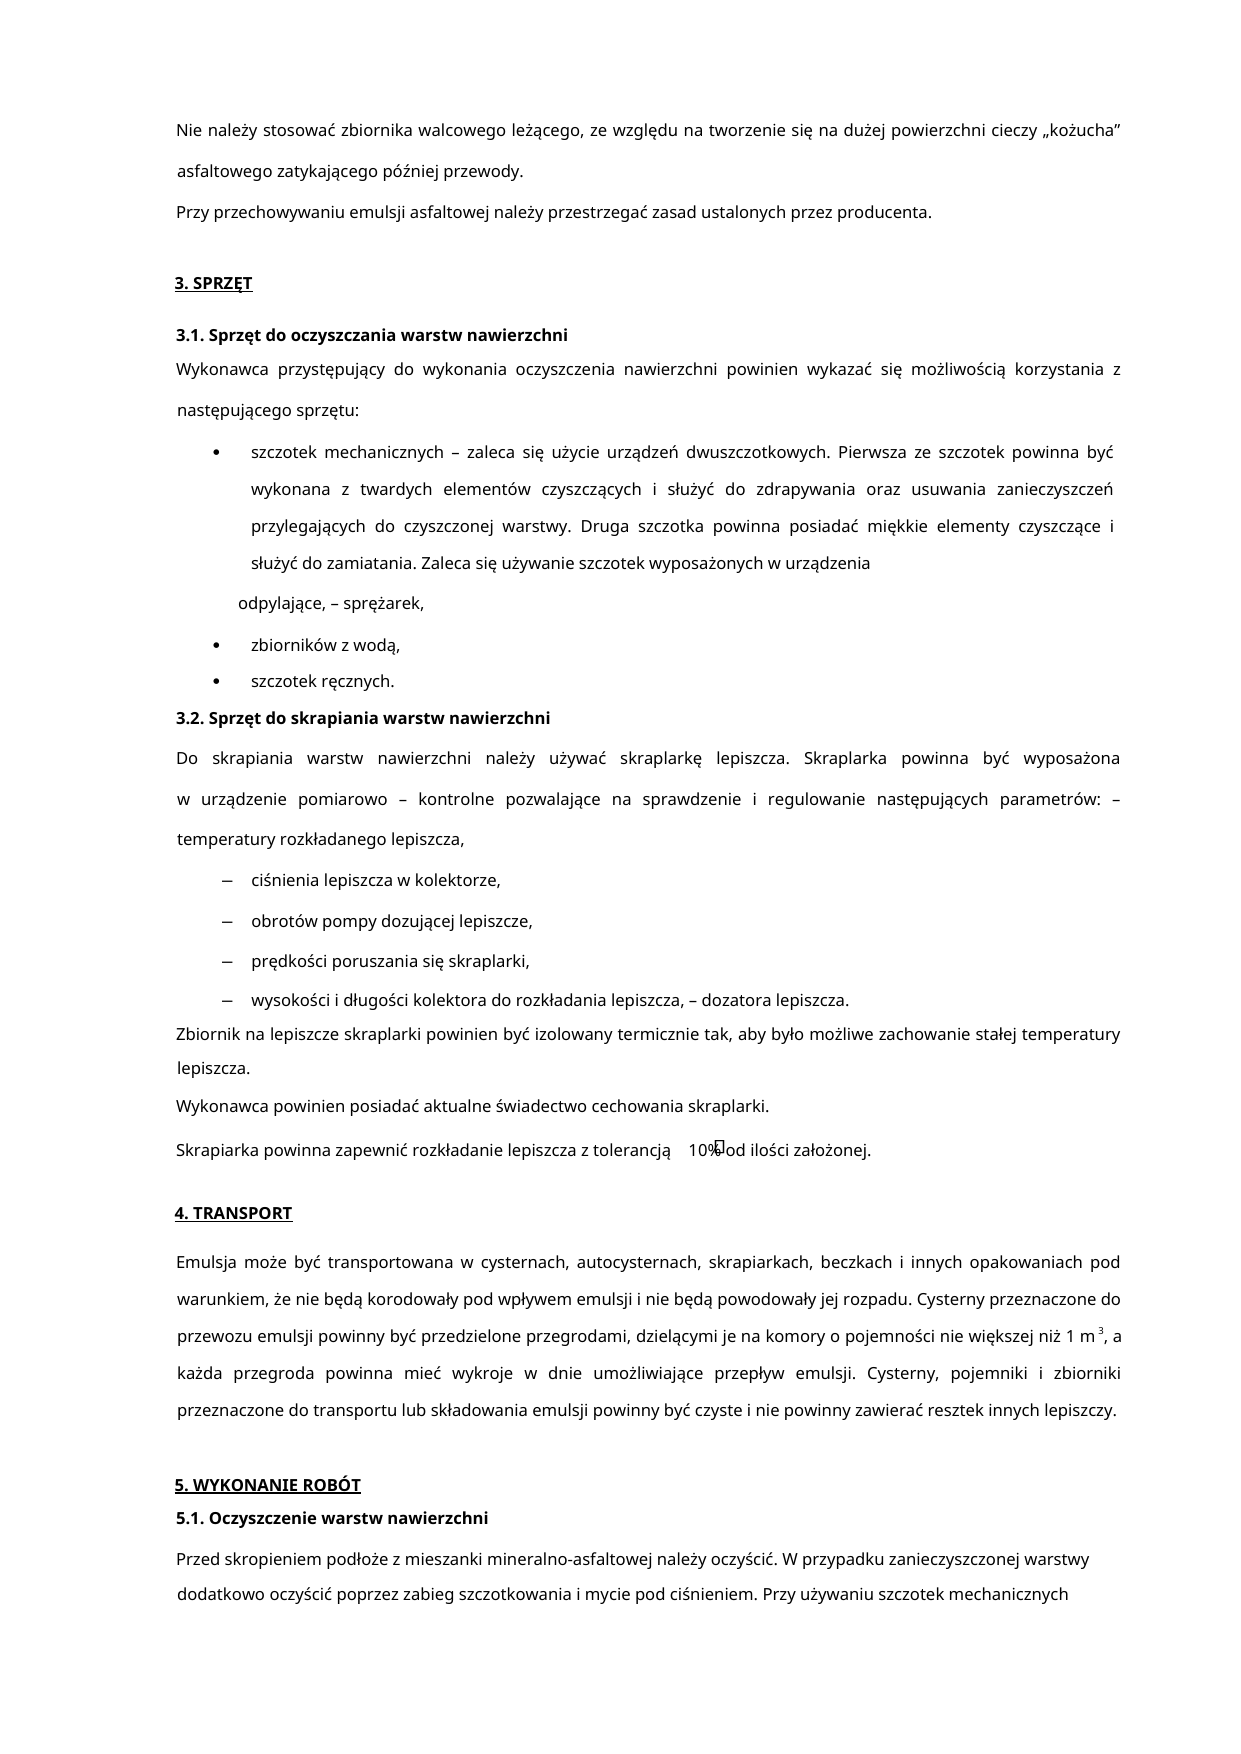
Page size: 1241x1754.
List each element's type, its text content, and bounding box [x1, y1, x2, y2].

subtitle 5.1. Oczyszczenie warstw nawierzchni [176, 1507, 1123, 1530]
list obrotów pompy dozującej lepiszcze, [222, 909, 1122, 932]
list wysokości i długości kolektora do rozkładania lepiszcza, – dozatora lepiszcza. [222, 988, 1122, 1011]
picture [713, 1132, 738, 1139]
text Emulsja może być transportowana w cysternach, autocysternach, skrapiarkach, beczkach i innych opakowaniach pod warunkiem, że nie będą korodowały pod wpływem emulsji i nie będą powodowały jej rozpadu. Cysterny przeznaczone do przewozu emulsji powinny być przedzielone przegrodami, dzielącymi je na komory o pojemności nie większej niż 1 m3, a każda przegroda powinna mieć wykroje w dnie umożliwiające przepływ emulsji. Cysterny, pojemniki i zbiorniki przeznaczone do transportu lub składowania emulsji powinny być czyste i nie powinny zawierać resztek innych lepiszczy. [176, 1250, 1122, 1421]
text Wykonawca przystępujący do wykonania oczyszczenia nawierzchni powinien wykazać się możliwością korzystania z następującego sprzętu: [176, 358, 1122, 422]
text Nie należy stosować zbiornika walcowego leżącego, ze względu na tworzenie się na dużej powierzchni cieczy „kożucha” asfaltowego zatykającego później przewody. [176, 118, 1122, 182]
list ciśnienia lepiszcza w kolektorze, [222, 869, 1122, 892]
subtitle 3. SPRZĘT [174, 272, 1123, 294]
subtitle 3.2. Sprzęt do skrapiania warstw nawierzchni [176, 706, 1123, 729]
text Przy przechowywaniu emulsji asfaltowej należy przestrzegać zasad ustalonych przez producenta. [176, 201, 1122, 224]
text odpylające, – sprężarek, [177, 592, 1122, 615]
subtitle 5. WYKONANIE ROBÓT [174, 1473, 1123, 1496]
subtitle 4. TRANSPORT [174, 1202, 1123, 1225]
list szczotek ręcznych. [213, 670, 1115, 692]
text Zbiornik na lepiszcze skraplarki powinien być izolowany termicznie tak, aby było możliwe zachowanie stałej temperatury lepiszcza. [176, 1022, 1122, 1079]
text Wykonawca powinien posiadać aktualne świadectwo cechowania skraplarki. [176, 1095, 1122, 1118]
list zbiorników z wodą, [213, 633, 1115, 656]
subtitle 3.1. Sprzęt do oczyszczania warstw nawierzchni [176, 324, 1123, 347]
list prędkości poruszania się skraplarki, [222, 949, 1122, 972]
list szczotek mechanicznych – zaleca się użycie urządzeń dwuszczotkowych. Pierwsza ze szczotek powinna być wykonana z twardych elementów czyszczących i służyć do zdrapywania oraz usuwania zanieczyszczeń przylegających do czyszczonej warstwy. Druga szczotka powinna posiadać miękkie elementy czyszczące i służyć do zamiatania. Zaleca się używanie szczotek wyposażonych w urządzenia [213, 440, 1115, 574]
text Do skrapiania warstw nawierzchni należy używać skraplarkę lepiszcza. Skraplarka powinna być wyposażona w urządzenie pomiarowo – kontrolne pozwalające na sprawdzenie i regulowanie następujących parametrów: – temperatury rozkładanego lepiszcza, [176, 746, 1122, 851]
text Skrapiarka powinna zapewnić rozkładanie lepiszcza z tolerancją 10% od ilości założonej. [176, 1139, 1122, 1162]
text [176, 1548, 1123, 1605]
